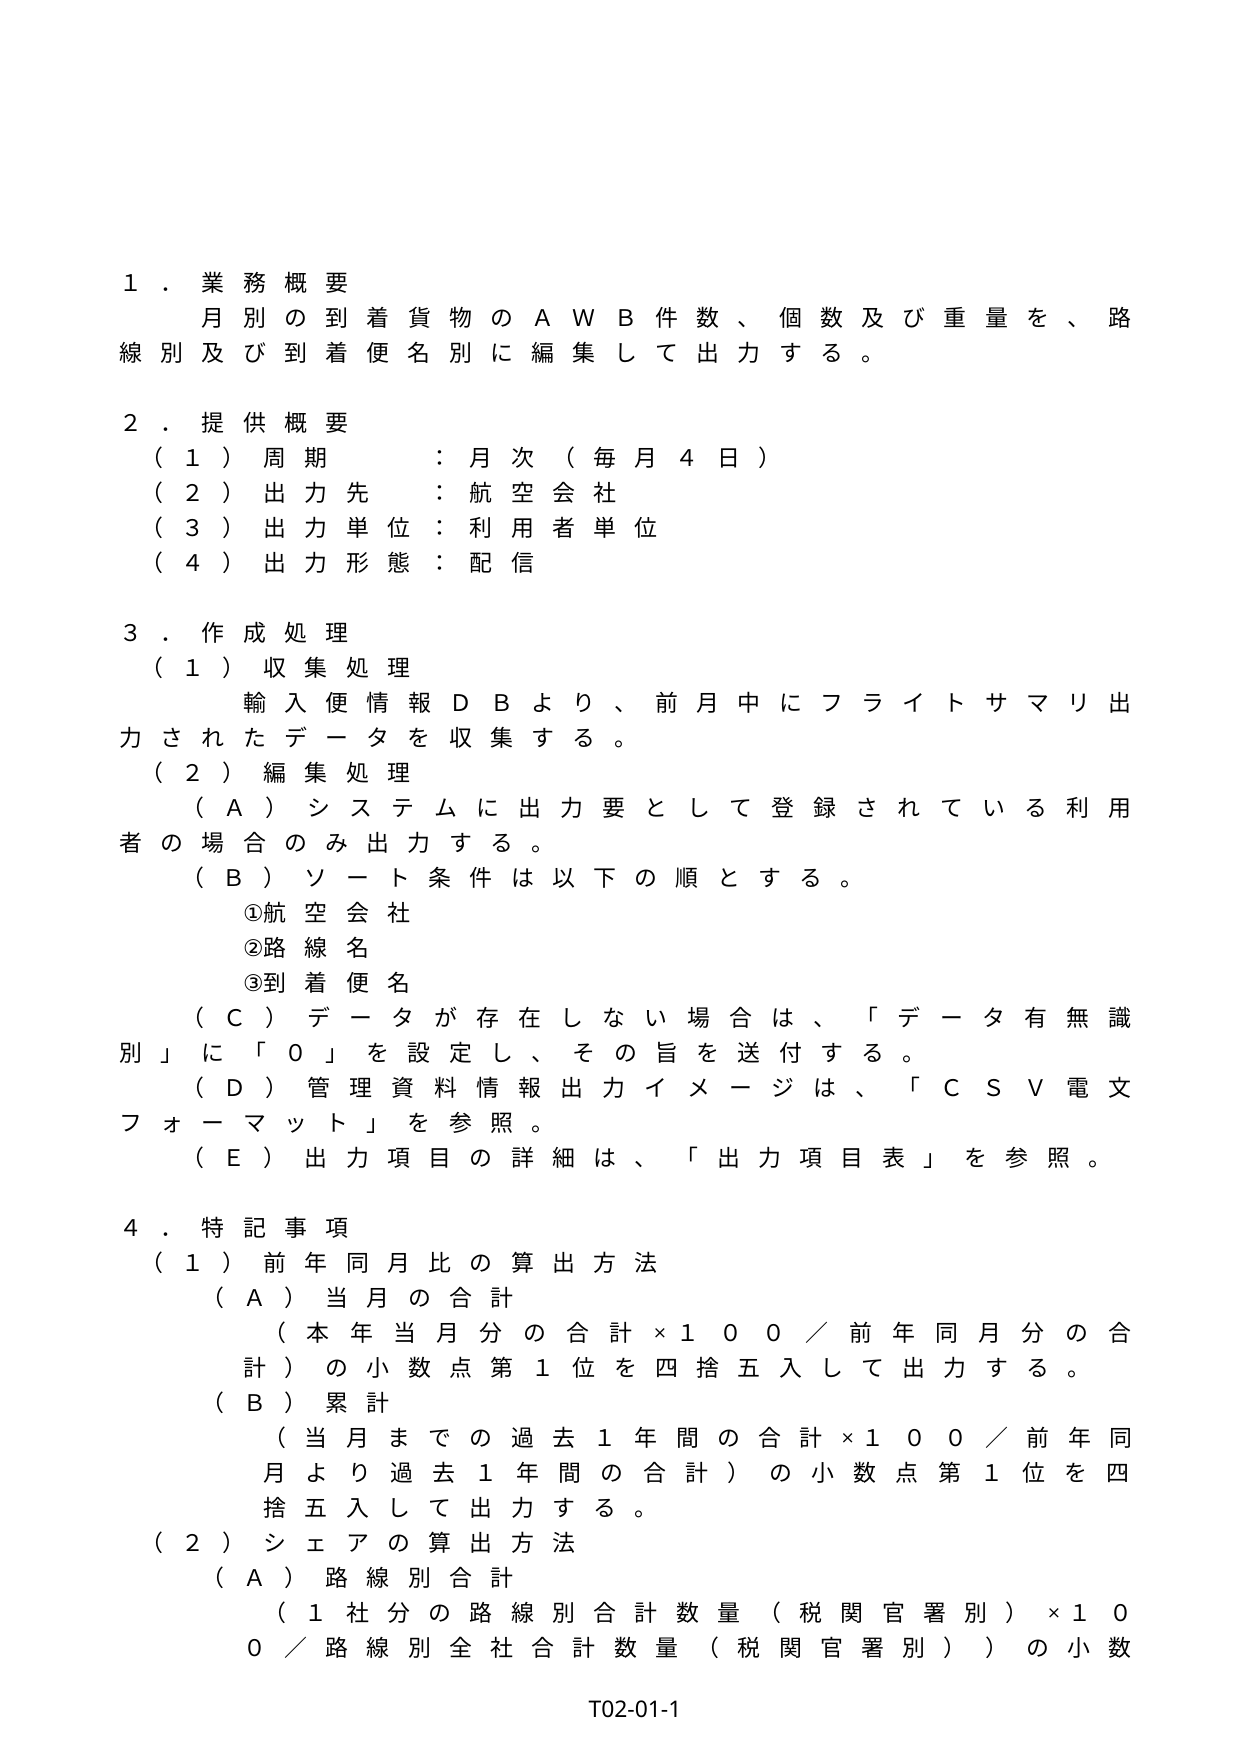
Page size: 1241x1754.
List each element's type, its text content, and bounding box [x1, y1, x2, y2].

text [239, 1594, 1150, 1664]
text ①航空会社 [119, 894, 1150, 929]
text （Ａ）路線別合計 [119, 1559, 1150, 1594]
text （Ｃ）データが存在しない場合は、「データ有無識別」に「０」を設定し、その旨を送付する。 [119, 999, 1150, 1069]
text （Ｂ）ソート条件は以下の順とする。 [119, 859, 1150, 894]
text （Ａ）システムに出力要として登録されている利用者の場合のみ出力する。 [119, 789, 1150, 859]
text （２）編集処理 [119, 754, 1150, 789]
text ③到着便名 [119, 964, 1150, 999]
text （Ｂ）累計 [119, 1384, 1150, 1419]
text （当月までの過去１年間の合計×１００／前年同月より過去１年間の合計）の小数点第１位を四捨五入して出力する。 [261, 1419, 1150, 1524]
text （２）出力先 ：航空会社 [119, 474, 1150, 509]
text （Ａ）当月の合計 [119, 1279, 1150, 1314]
text （Ｅ）出力項目の詳細は、「出力項目表」を参照。 [119, 1139, 1150, 1174]
text （２）シェアの算出方法 [119, 1524, 1150, 1559]
text （１）周期 ：月次（毎月４日） [119, 439, 1150, 474]
text （１）収集処理 [119, 649, 1150, 684]
text （３）出力単位：利用者単位 [119, 509, 1150, 544]
text （本年当月分の合計×１００／前年同月分の合計）の小数点第１位を四捨五入して出力する。 [240, 1314, 1150, 1384]
text ４．特記事項 [119, 1209, 1150, 1244]
text （４）出力形態：配信 [119, 544, 1150, 579]
text ２．提供概要 [119, 404, 1150, 439]
text （Ｄ）管理資料情報出力イメージは、「ＣＳＶ電文フォーマット」を参照。 [119, 1069, 1150, 1139]
text ②路線名 [119, 929, 1150, 964]
text 月別の到着貨物のＡＷＢ件数、個数及び重量を、路線別及び到着便名別に編集して出力する。 [119, 299, 1150, 369]
text ３．作成処理 [119, 614, 1150, 649]
text １．業務概要 [119, 264, 1150, 299]
text （１）前年同月比の算出方法 [119, 1244, 1150, 1279]
text 輸入便情報ＤＢより、前月中にフライトサマリ出力されたデータを収集する。 [119, 684, 1150, 754]
